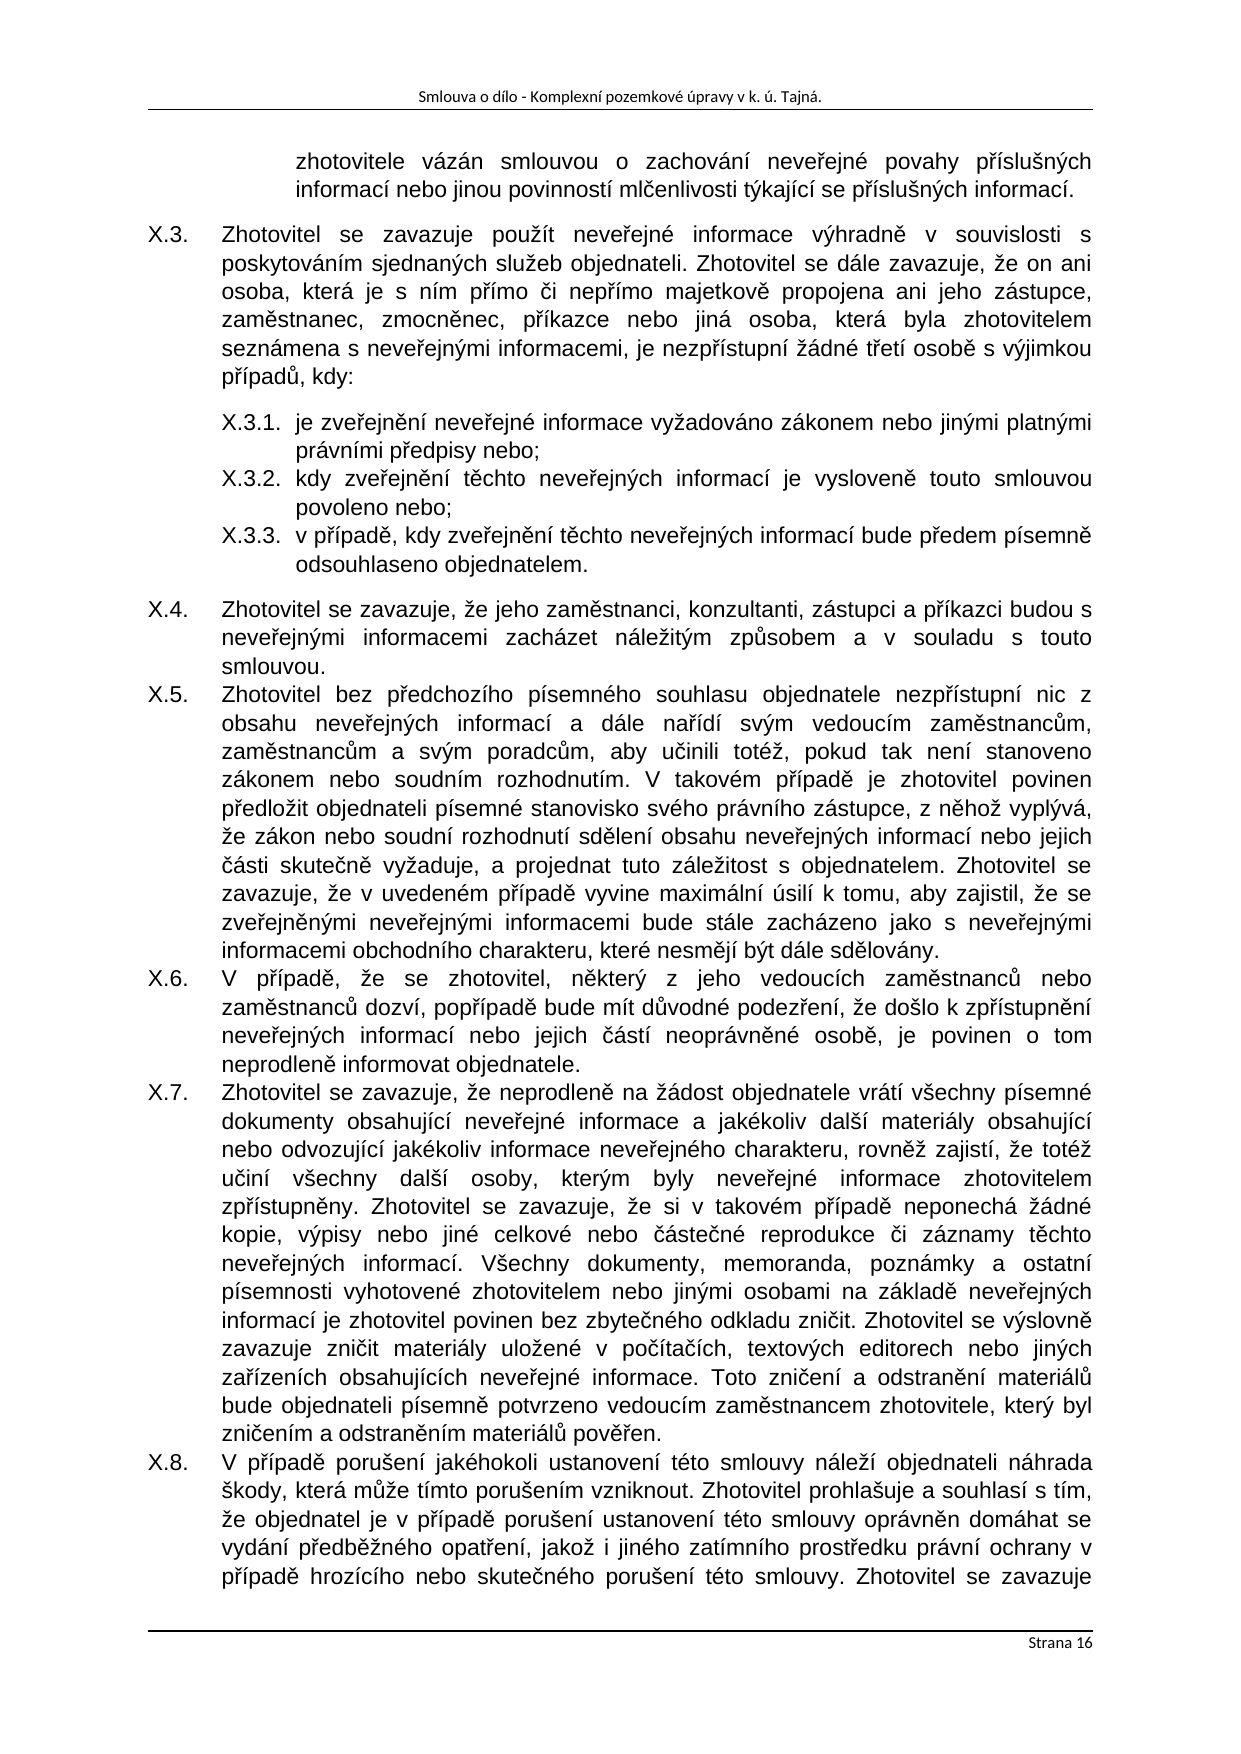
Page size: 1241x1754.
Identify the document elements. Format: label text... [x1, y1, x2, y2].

text je zveřejnění neveřejné informace vyžadováno zákonem nebo jinými platnými právními předpisy nebo; [221, 408, 1093, 463]
list Zhotovitel se zavazuje, že jeho zaměstnanci, konzultanti, zástupci a příkazci budou s neveřejnými informacemi zacházet náležitým způsobem a v souladu s touto smlouvou. [148, 596, 1093, 679]
list V případě, že se zhotovitel, některý z jeho vedoucích zaměstnanců nebo zaměstnanců dozví, popřípadě bude mít důvodné podezření, že došlo k zpřístupnění neveřejných informací nebo jejich částí neoprávněné osobě, je povinen o tom neprodleně informovat objednatele. [148, 965, 1093, 1077]
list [148, 1449, 1093, 1589]
text kdy zveřejnění těchto neveřejných informací je vysloveně touto smlouvou povoleno nebo; [221, 465, 1093, 520]
list Zhotovitel bez předchozího písemného souhlasu objednatele nezpřístupní nic z obsahu neveřejných informací a dále nařídí svým vedoucím zaměstnancům, zaměstnancům a svým poradcům, aby učinili totéž, pokud tak není stanoveno zákonem nebo soudním rozhodnutím. V takovém případě je zhotovitel povinen předložit objednateli písemné stanovisko svého právního zástupce, z něhož vyplývá, že zákon nebo soudní rozhodnutí sdělení obsahu neveřejných informací nebo jejich části skutečně vyžaduje, a projednat tuto záležitost s objednatelem. Zhotovitel se zavazuje, že v uvedeném případě vyvine maximální úsilí k tomu, aby zajistil, že se zveřejněnými neveřejnými informacemi bude stále zacházeno jako s neveřejnými informacemi obchodního charakteru, které nesmějí být dále sdělovány. [148, 681, 1093, 963]
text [221, 148, 1093, 202]
text v případě, kdy zveřejnění těchto neveřejných informací bude předem písemně odsouhlaseno objednatelem. [221, 522, 1093, 577]
list Zhotovitel se zavazuje použít neveřejné informace výhradně v souvislosti s poskytováním sjednaných služeb objednateli. Zhotovitel se dále zavazuje, že on ani osoba, která je s ním přímo či nepřímo majetkově propojena ani jeho zástupce, zaměstnanec, zmocněnec, příkazce nebo jiná osoba, která byla zhotovitelem seznámena s neveřejnými informacemi, je nezpřístupní žádné třetí osobě s výjimkou případů, kdy: [148, 221, 1093, 390]
list Zhotovitel se zavazuje, že neprodleně na žádost objednatele vrátí všechny písemné dokumenty obsahující neveřejné informace a jakékoliv další materiály obsahující nebo odvozující jakékoliv informace neveřejného charakteru, rovněž zajistí, že totéž učiní všechny další osoby, kterým byly neveřejné informace zhotovitelem zpřístupněny. Zhotovitel se zavazuje, že si v takovém případě neponechá žádné kopie, výpisy nebo jiné celkové nebo částečné reprodukce či záznamy těchto neveřejných informací. Všechny dokumenty, memoranda, poznámky a ostatní písemnosti vyhotovené zhotovitelem nebo jinými osobami na základě neveřejných informací je zhotovitel povinen bez zbytečného odkladu zničit. Zhotovitel se výslovně zavazuje zničit materiály uložené v počítačích, textových editorech nebo jiných zařízeních obsahujících neveřejné informace. Toto zničení a odstranění materiálů bude objednateli písemně potvrzeno vedoucím zaměstnancem zhotovitele, který byl zničením a odstraněním materiálů pověřen. [148, 1079, 1093, 1447]
